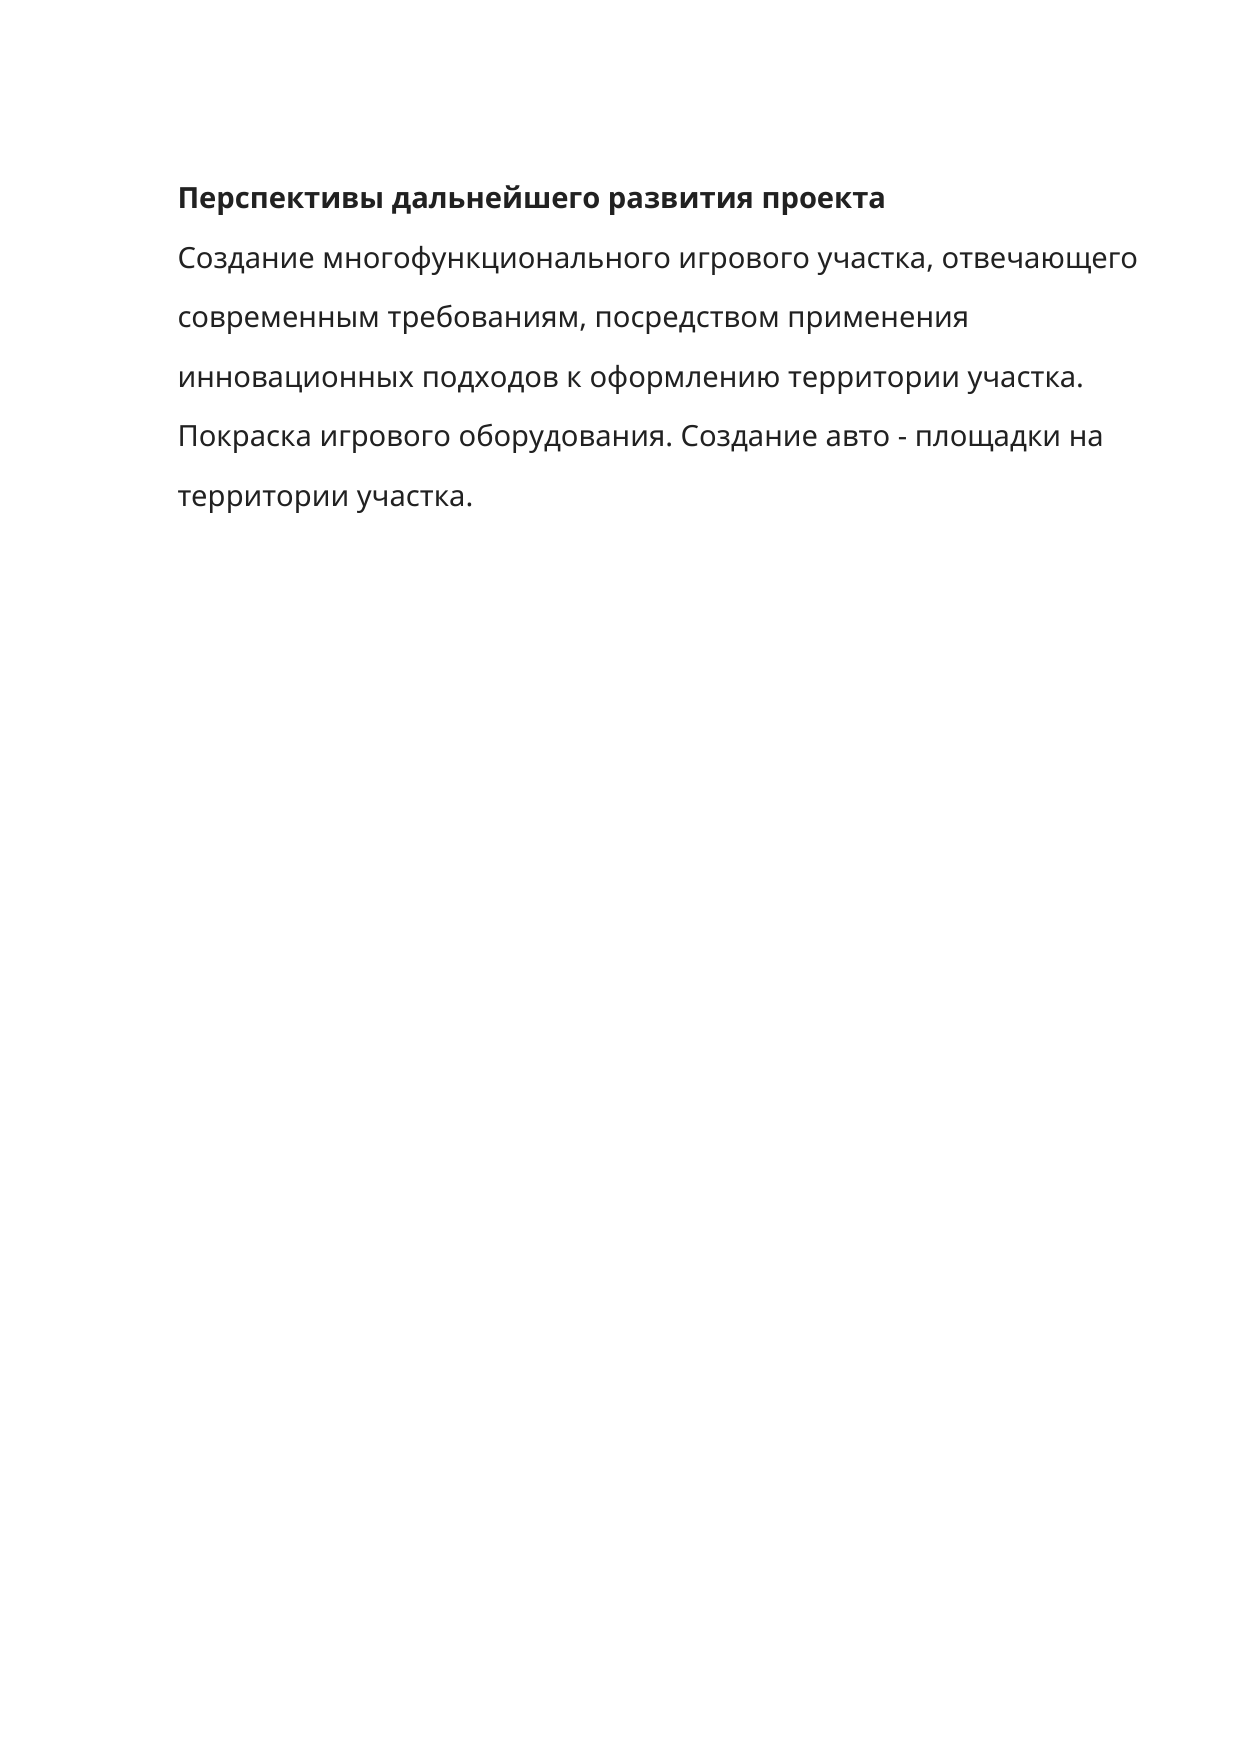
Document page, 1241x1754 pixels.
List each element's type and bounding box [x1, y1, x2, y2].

text [177, 118, 1152, 515]
